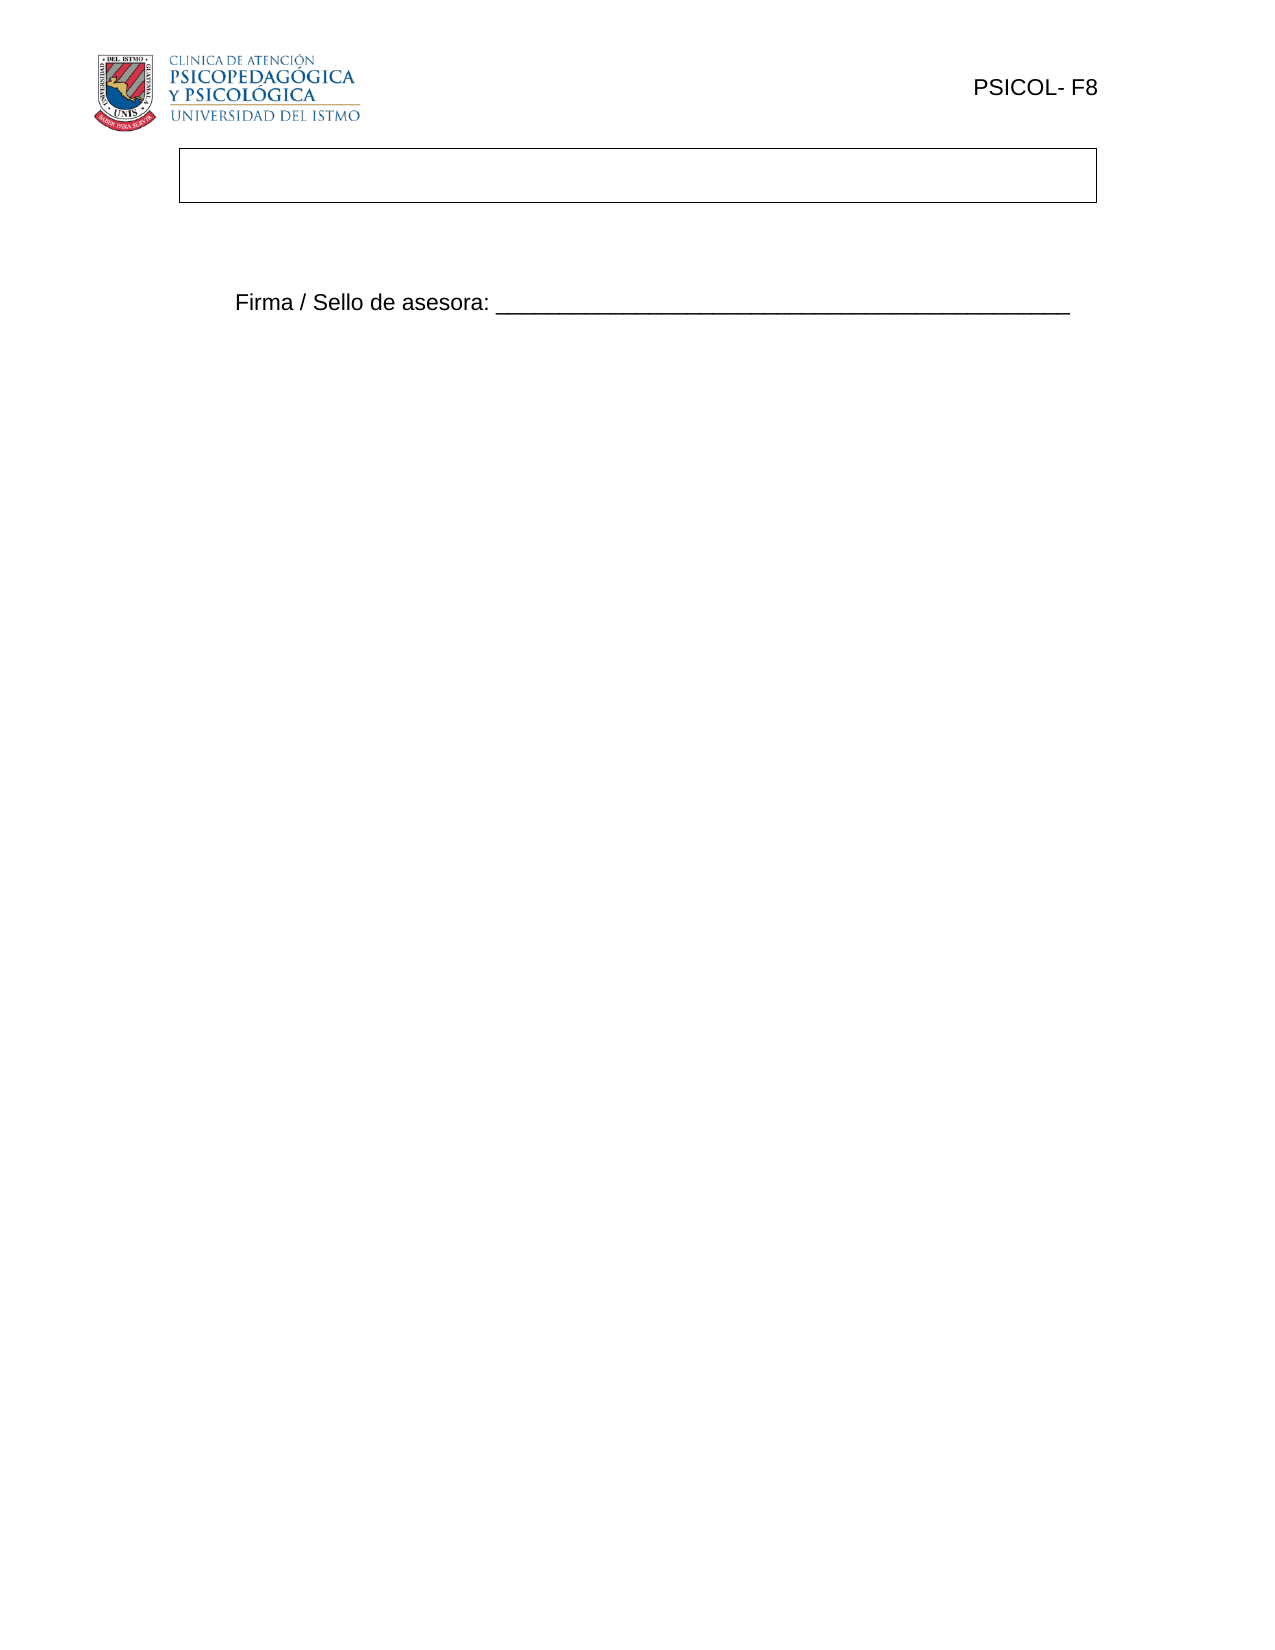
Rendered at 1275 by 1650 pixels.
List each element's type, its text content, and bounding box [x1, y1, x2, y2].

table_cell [180, 149, 1096, 202]
text Firma / Sello de asesora: _____________________________________________ [177, 289, 1127, 315]
picture [42, 25, 422, 166]
